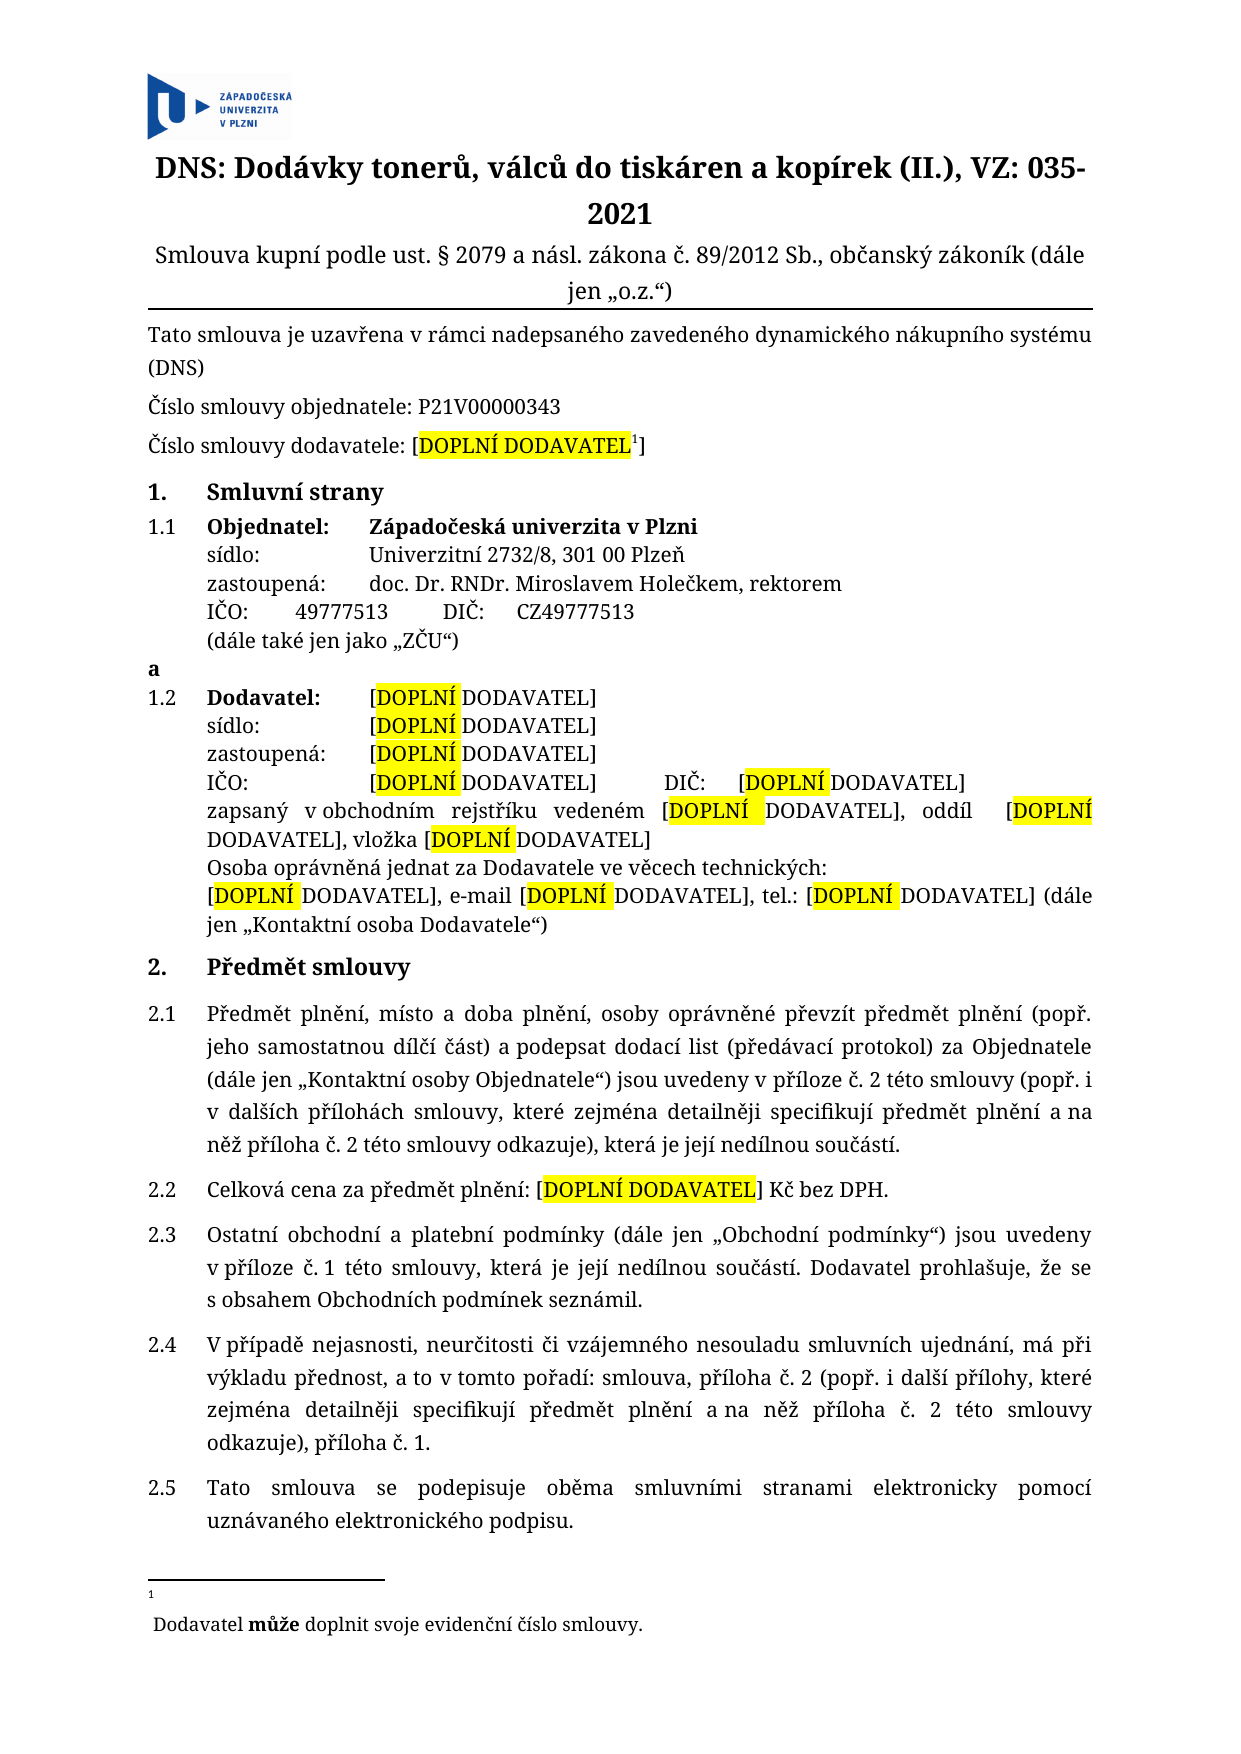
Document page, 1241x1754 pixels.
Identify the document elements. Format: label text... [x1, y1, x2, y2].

list V případě nejasnosti, neurčitosti či vzájemného nesouladu smluvních ujednání, má při výkladu přednost, a to v tomto pořadí: smlouva, příloha č. 2 (popř. i další přílohy, které zejména detailněji specifikují předmět plnění a na něž příloha č. 2 této smlouvy odkazuje), příloha č. 1. [148, 1330, 1093, 1457]
list Celková cena za předmět plnění: [DOPLNÍ DODAVATEL] Kč bez DPH. [756, 1175, 1093, 1203]
text sídlo: Univerzitní 2732/8, 301 00 Plzeň [207, 540, 1093, 569]
list Dodavatel: [DOPLNÍ DODAVATEL] [461, 683, 1093, 711]
list Tato smlouva se podepisuje oběma smluvními stranami elektronicky pomocí uznávaného elektronického podpisu. [148, 1473, 1093, 1534]
list Smluvní strany [148, 476, 1093, 507]
text IČO: [DOPLNÍ DODAVATEL] DIČ: [DOPLNÍ DODAVATEL] [830, 768, 1093, 796]
text zastoupená: doc. Dr. RNDr. Miroslavem Holečkem, rektorem [207, 569, 1093, 597]
text Číslo smlouvy objednatele: P21V00000343 [148, 392, 1093, 421]
text Číslo smlouvy dodavatele: [DOPLNÍ DODAVATEL] [148, 431, 419, 459]
list Předmět plnění, místo a doba plnění, osoby oprávněné převzít předmět plnění (popř. jeho samostatnou dílčí část) a podepsat dodací list (předávací protokol) za Objednatele (dále jen „Kontaktní osoby Objednatele“) jsou uvedeny v příloze č. 2 této smlouvy (popř. i v dalších přílohách smlouvy, které zejména detailněji specifikují předmět plnění a na něž příloha č. 2 této smlouvy odkazuje), která je její nedílnou součástí. [148, 999, 1093, 1158]
text IČO: 49777513 DIČ: CZ49777513 [207, 597, 1093, 626]
list Objednatel: Západočeská univerzita v Plzni [148, 512, 1093, 540]
text a [148, 654, 1093, 683]
text Číslo smlouvy dodavatele: [DOPLNÍ DODAVATEL] [631, 431, 1093, 459]
list Předmět smlouvy [148, 951, 1093, 982]
text (dále také jen jako „ZČU“) [207, 626, 1093, 654]
text zapsaný v obchodním rejstříku vedeném [DOPLNÍ DODAVATEL], oddíl [DOPLNÍ DODAVATEL], vložka [DOPLNÍ DODAVATEL] [207, 796, 1093, 853]
text IČO: [DOPLNÍ DODAVATEL] DIČ: [DOPLNÍ DODAVATEL] [207, 768, 376, 796]
text sídlo: [DOPLNÍ DODAVATEL] [461, 711, 1093, 739]
text sídlo: [DOPLNÍ DODAVATEL] [207, 711, 376, 739]
list Ostatní obchodní a platební podmínky (dále jen „Obchodní podmínky“) jsou uvedeny v příloze č. 1 této smlouvy, která je její nedílnou součástí. Dodavatel prohlašuje, že se s obsahem Obchodních podmínek seznámil. [148, 1220, 1093, 1314]
text Tato smlouva je uzavřena v rámci nadepsaného zavedeného dynamického nákupního systému (DNS) [148, 321, 1093, 382]
text Osoba oprávněná jednat za Dodavatele ve věcech technických: [207, 853, 1093, 882]
picture [147, 73, 292, 140]
list Dodavatel: [DOPLNÍ DODAVATEL] [148, 683, 376, 711]
list Celková cena za předmět plnění: [DOPLNÍ DODAVATEL] Kč bez DPH. [148, 1175, 543, 1203]
text IČO: [DOPLNÍ DODAVATEL] DIČ: [DOPLNÍ DODAVATEL] [461, 768, 745, 796]
text Smlouva kupní podle ust. § 2079 a násl. zákona č. 89/2012 Sb., občanský zákoník (dále jen „o.z.“) [148, 239, 1093, 308]
text DNS: Dodávky tonerů, válců do tiskáren a kopírek (II.), VZ: 035-2021 [148, 148, 1093, 233]
text [DOPLNÍ DODAVATEL], e-mail [DOPLNÍ DODAVATEL], tel.: [DOPLNÍ DODAVATEL] (dále jen „Kontaktní osoba Dodavatele“) [207, 882, 1093, 938]
text zastoupená: [DOPLNÍ DODAVATEL] [207, 739, 1093, 768]
